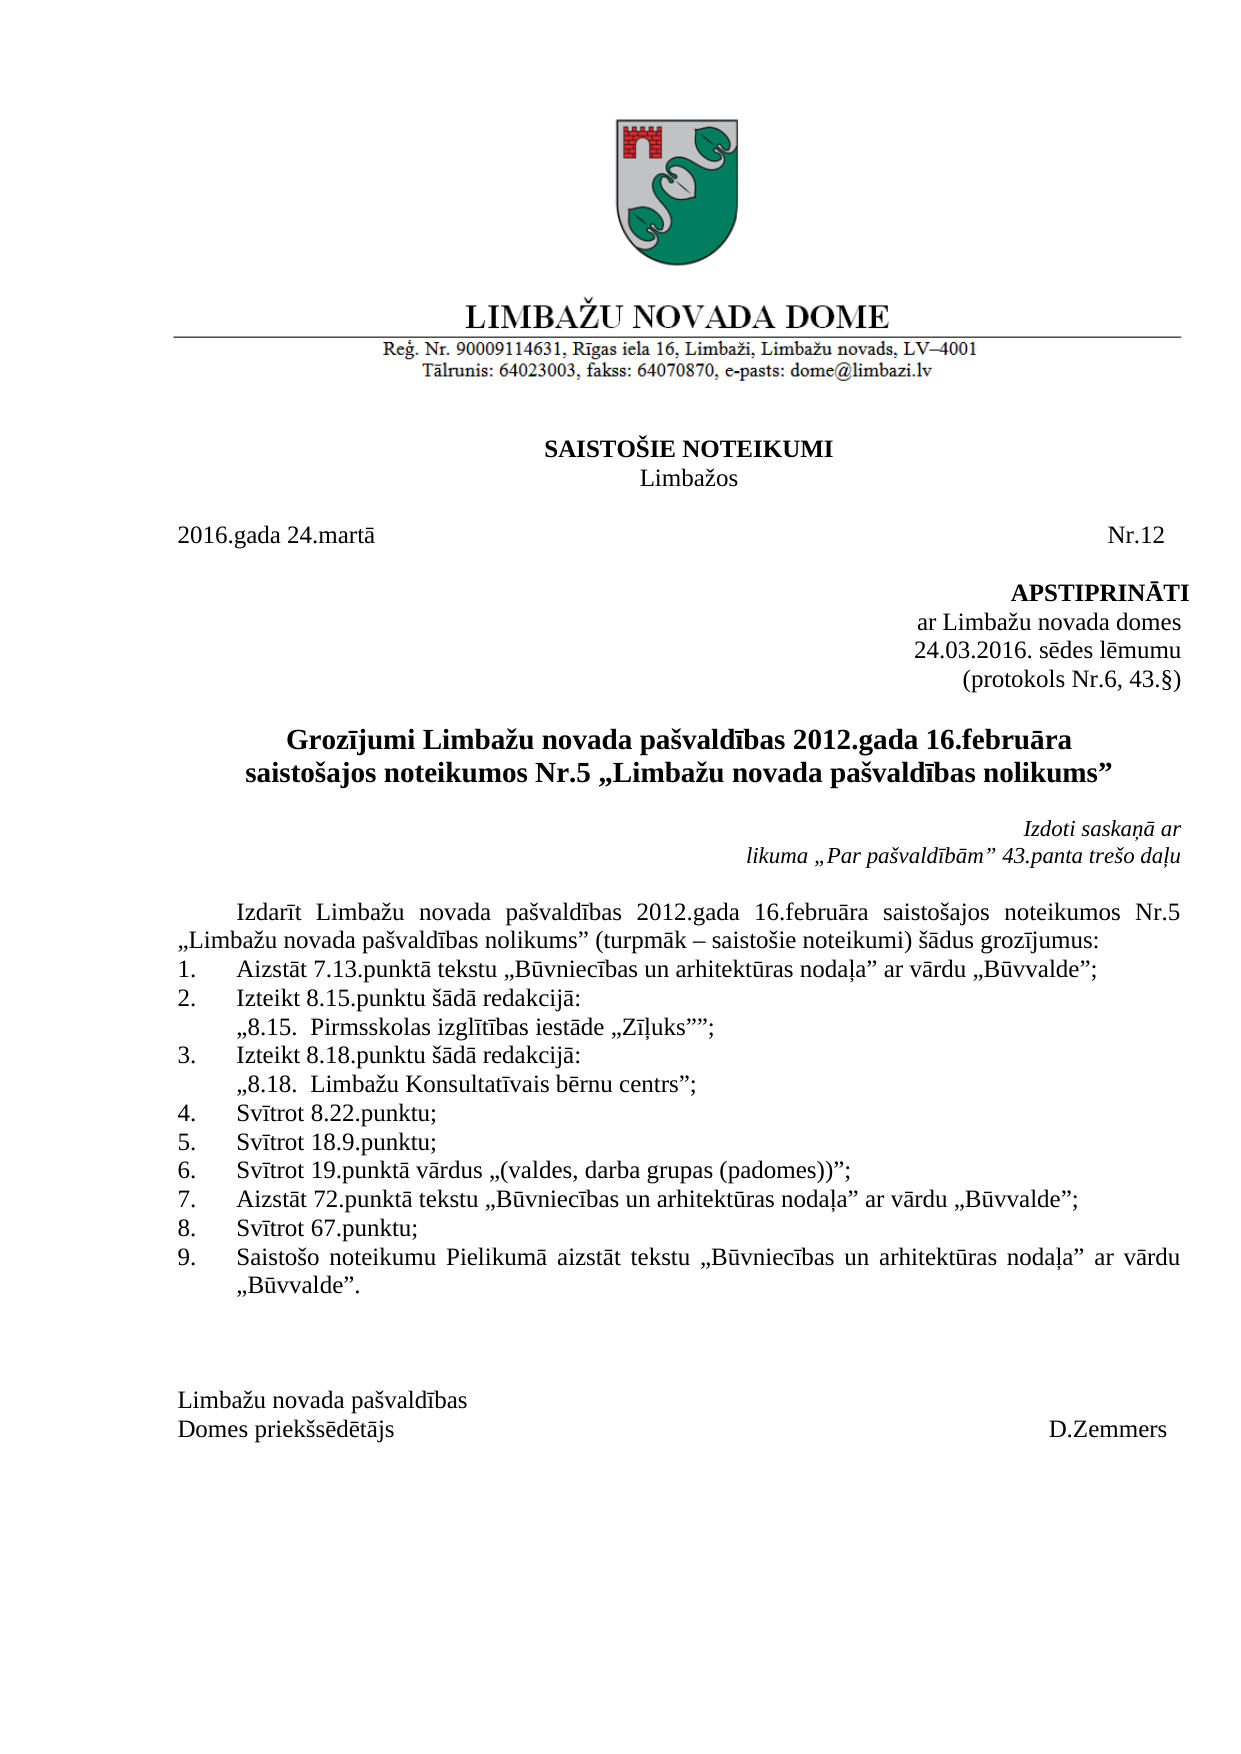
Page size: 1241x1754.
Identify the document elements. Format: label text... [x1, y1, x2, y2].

list Grozījumi Limbažu novada pašvaldības 2012.gada 16.februāra [177, 722, 1181, 755]
list Izteikt 8.18.punktu šādā redakcijā: [177, 1041, 1181, 1069]
text APSTIPRINĀTI [177, 578, 1189, 607]
text Izdoti saskaņā ar [177, 815, 1181, 842]
text likuma „Par pašvaldībām” 43.panta trešo daļu [177, 842, 1181, 868]
list saistošajos noteikumos Nr.5 „Limbažu novada pašvaldības nolikums” [177, 755, 1181, 789]
list Saistošo noteikumu Pielikumā aizstāt tekstu „Būvniecības un arhitektūras nodaļa” ar vārdu „Būvvalde”. [177, 1242, 1181, 1299]
list Svītrot 67.punktu; [177, 1213, 1181, 1242]
list Svītrot 19.punktā vārdus „(valdes, darba grupas (padomes))”; [177, 1156, 1181, 1184]
text 24.03.2016. sēdes lēmumu [177, 636, 1181, 664]
text Limbažos [177, 463, 1201, 492]
text (protokols Nr.6, 43.§) [177, 664, 1181, 693]
list Svītrot 18.9.punktu; [177, 1127, 1181, 1156]
text Izdarīt Limbažu novada pašvaldības 2012.gada 16.februāra saistošajos noteikumos Nr.5 „Limbažu novada pašvaldības nolikums” (turpmāk – saistošie noteikumi) šādus grozījumus: [177, 897, 1181, 954]
list Svītrot 8.22.punktu; [177, 1098, 1181, 1127]
text Domes priekšsēdētājs D.Zemmers [177, 1414, 1177, 1443]
list Aizstāt 7.13.punktā tekstu „Būvniecības un arhitektūras nodaļa” ar vārdu „Būvvalde”; [177, 954, 1181, 983]
picture [0, 1, 1234, 380]
text SAISTOŠIE NOTEIKUMI [177, 434, 1201, 463]
list Aizstāt 72.punktā tekstu „Būvniecības un arhitektūras nodaļa” ar vārdu „Būvvalde”; [177, 1184, 1181, 1213]
text Limbažu novada pašvaldības [177, 1386, 1177, 1414]
list „8.18. Limbažu Konsultatīvais bērnu centrs”; [236, 1069, 1181, 1098]
text ar Limbažu novada domes [177, 607, 1181, 636]
list Izteikt 8.15.punktu šādā redakcijā: [177, 983, 1181, 1012]
list „8.15. Pirmsskolas izglītības iestāde „Zīļuks””; [236, 1012, 1181, 1041]
text 2016.gada 24.martā Nr.12 [177, 521, 1177, 549]
